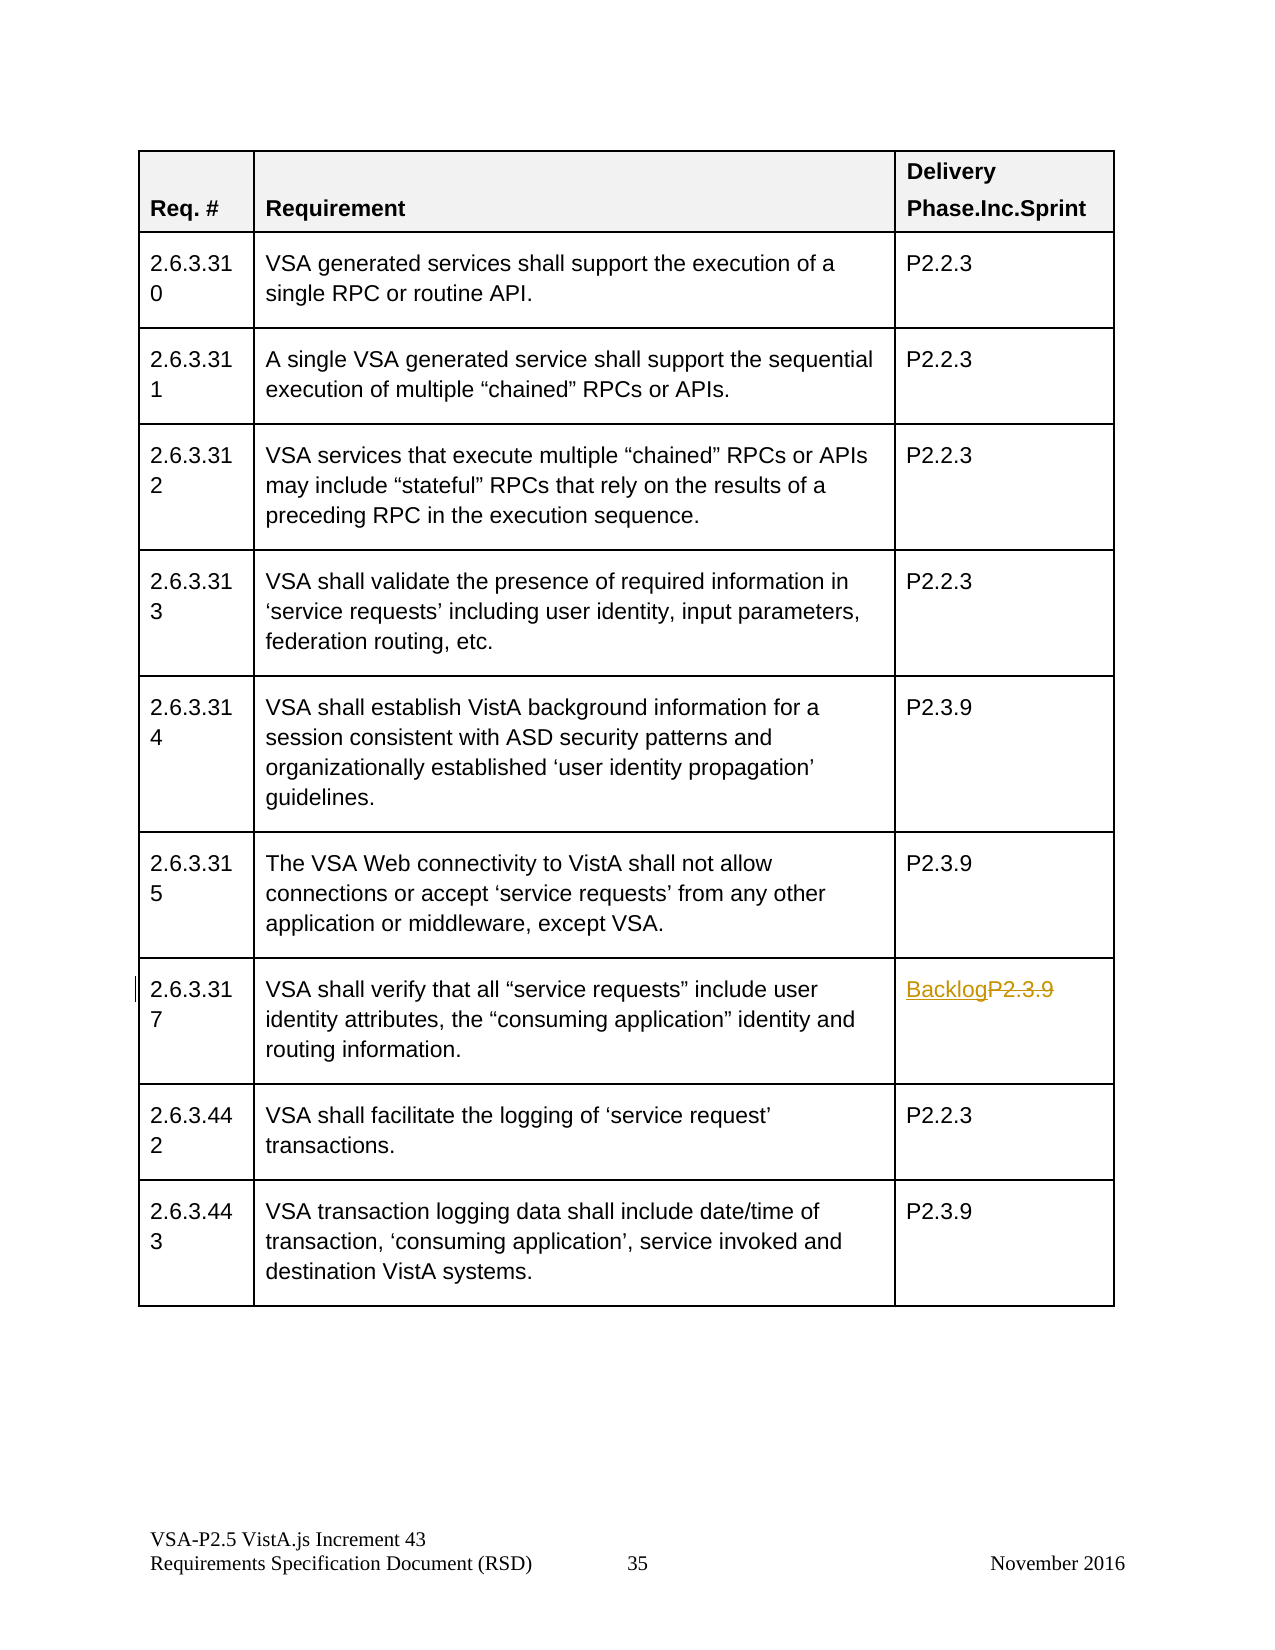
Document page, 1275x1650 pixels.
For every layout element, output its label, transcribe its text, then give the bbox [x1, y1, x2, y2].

table_cell P2.2.3 [896, 329, 1113, 423]
table_cell VSA shall verify that all “service requests” include user identity attributes, the “consuming application” identity and routing information. [255, 959, 894, 1083]
table_cell 2.6.3.314 [140, 677, 253, 831]
table_cell The VSA Web connectivity to VistA shall not allow connections or accept ‘service requests’ from any other application or middleware, except VSA. [255, 833, 894, 957]
table_cell 2.6.3.310 [140, 233, 253, 327]
table_cell VSA generated services shall support the execution of a single RPC or routine API. [255, 233, 894, 327]
table_cell P2.2.3 [896, 1085, 1113, 1179]
table_cell 2.6.3.313 [140, 551, 253, 675]
table_cell P2.2.3 [896, 551, 1113, 675]
table_cell 2.6.3.311 [140, 329, 253, 423]
table_cell 2.6.3.312 [140, 425, 253, 549]
table_cell 2.6.3.442 [140, 1085, 253, 1179]
table_cell P2.2.3 [896, 233, 1113, 327]
table_cell VSA shall facilitate the logging of ‘service request’ transactions. [255, 1085, 894, 1179]
table_cell VSA shall establish VistA background information for a session consistent with ASD security patterns and organizationally established ‘user identity propagation’ guidelines. [255, 677, 894, 831]
table_cell P2.3.9 [896, 677, 1113, 831]
table_header Delivery Phase.Inc.Sprint [896, 152, 1113, 231]
table_cell P2.3.9 [896, 1181, 1113, 1305]
table_cell 2.6.3.315 [140, 833, 253, 957]
table_cell VSA transaction logging data shall include date/time of transaction, ‘consuming application’, service invoked and destination VistA systems. [255, 1181, 894, 1305]
table_cell A single VSA generated service shall support the sequential execution of multiple “chained” RPCs or APIs. [255, 329, 894, 423]
table_cell 2.6.3.443 [140, 1181, 253, 1305]
table_cell VSA shall validate the presence of required information in ‘service requests’ including user identity, input parameters, federation routing, etc. [255, 551, 894, 675]
table_cell P2.2.3 [896, 425, 1113, 549]
table_header Req. # [140, 152, 253, 231]
table_cell [896, 959, 1113, 1083]
table_cell 2.6.3.317 [140, 959, 253, 1083]
table_cell VSA services that execute multiple “chained” RPCs or APIs may include “stateful” RPCs that rely on the results of a preceding RPC in the execution sequence. [255, 425, 894, 549]
table_cell P2.3.9 [896, 833, 1113, 957]
table_header Requirement [255, 152, 894, 231]
